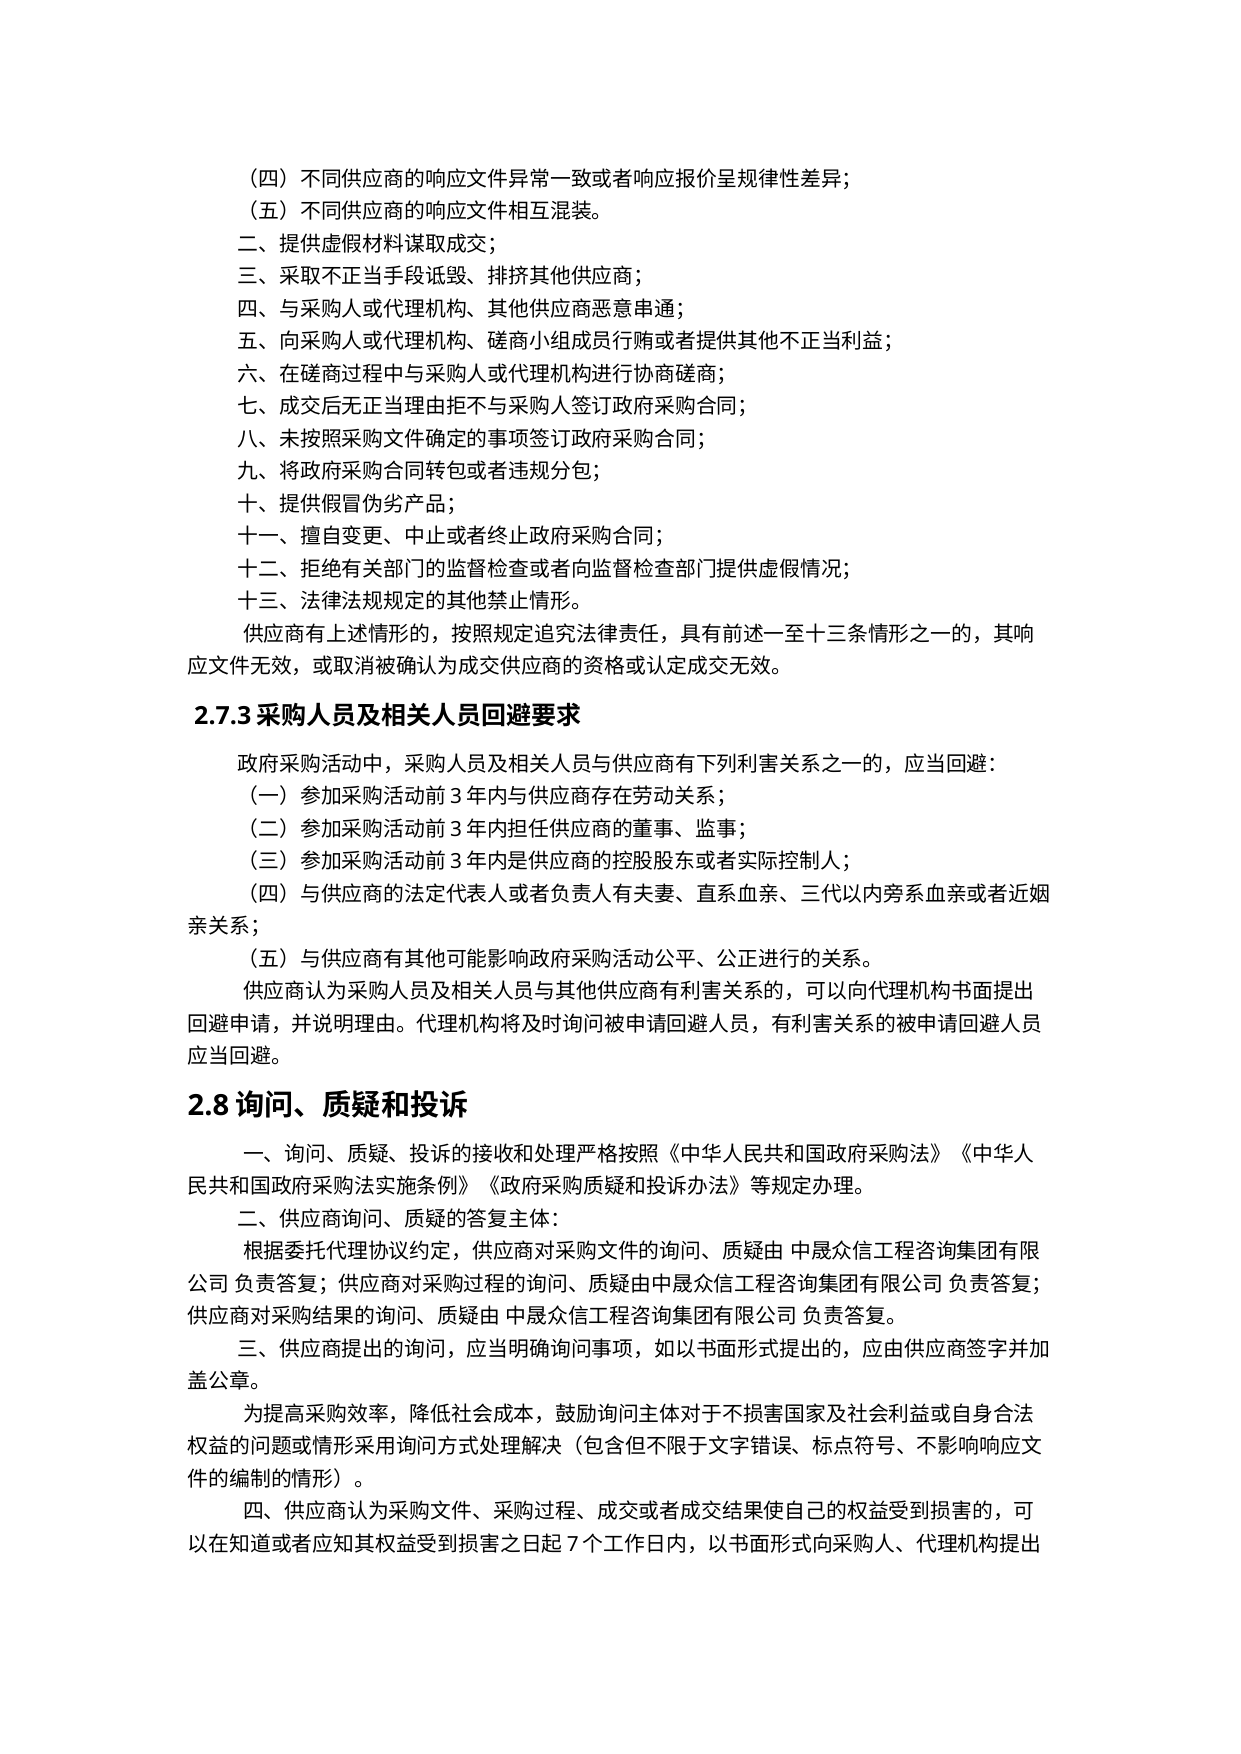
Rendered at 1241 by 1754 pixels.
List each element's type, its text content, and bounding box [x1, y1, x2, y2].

text 根据委托代理协议约定，供应商对采购文件的询问、质疑由 中晟众信工程咨询集团有限公司 负责答复；供应商对采购过程的询问、质疑由中晟众信工程咨询集团有限公司 负责答复；供应商对采购结果的询问、质疑由 中晟众信工程咨询集团有限公司 负责答复。 [187, 1234, 1053, 1332]
text （三）参加采购活动前3年内是供应商的控股股东或者实际控制人； [187, 844, 1053, 877]
text （五）不同供应商的响应文件相互混装。 [187, 194, 1053, 227]
text （五）与供应商有其他可能影响政府采购活动公平、公正进行的关系。 [187, 942, 1053, 974]
text 二、提供虚假材料谋取成交； [187, 227, 1053, 259]
text 十一、擅自变更、中止或者终止政府采购合同； [187, 519, 1053, 552]
text 为提高采购效率，降低社会成本，鼓励询问主体对于不损害国家及社会利益或自身合法权益的问题或情形采用询问方式处理解决（包含但不限于文字错误、标点符号、不影响响应文件的编制的情形）。 [187, 1397, 1053, 1494]
text 十二、拒绝有关部门的监督检查或者向监督检查部门提供虚假情况； [187, 552, 1053, 584]
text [187, 1494, 1053, 1559]
text 五、向采购人或代理机构、磋商小组成员行贿或者提供其他不正当利益； [187, 324, 1053, 357]
text 一、询问、质疑、投诉的接收和处理严格按照《中华人民共和国政府采购法》《中华人民共和国政府采购法实施条例》《政府采购质疑和投诉办法》等规定办理。 [187, 1137, 1053, 1202]
text （二）参加采购活动前3年内担任供应商的董事、监事； [187, 812, 1053, 844]
text 九、将政府采购合同转包或者违规分包； [187, 454, 1053, 487]
text （四）与供应商的法定代表人或者负责人有夫妻、直系血亲、三代以内旁系血亲或者近姻亲关系； [187, 877, 1053, 942]
text 三、采取不正当手段诋毁、排挤其他供应商； [187, 259, 1053, 292]
text 供应商有上述情形的，按照规定追究法律责任，具有前述一至十三条情形之一的，其响应文件无效，或取消被确认为成交供应商的资格或认定成交无效。 [187, 617, 1053, 682]
text （四）不同供应商的响应文件异常一致或者响应报价呈规律性差异； [187, 162, 1053, 194]
text 供应商认为采购人员及相关人员与其他供应商有利害关系的，可以向代理机构书面提出回避申请，并说明理由。代理机构将及时询问被申请回避人员，有利害关系的被申请回避人员应当回避。 [187, 974, 1053, 1072]
text 十、提供假冒伪劣产品； [187, 487, 1053, 519]
text 三、供应商提出的询问，应当明确询问事项，如以书面形式提出的，应由供应商签字并加盖公章。 [187, 1332, 1053, 1397]
text 2.7.3采购人员及相关人员回避要求 [187, 682, 1053, 747]
text 二、供应商询问、质疑的答复主体： [187, 1202, 1053, 1234]
text 七、成交后无正当理由拒不与采购人签订政府采购合同； [187, 389, 1053, 422]
text 四、与采购人或代理机构、其他供应商恶意串通； [187, 292, 1053, 324]
text （一）参加采购活动前3年内与供应商存在劳动关系； [187, 779, 1053, 812]
text 2.8询问、质疑和投诉 [187, 1072, 1053, 1137]
text 八、未按照采购文件确定的事项签订政府采购合同； [187, 422, 1053, 454]
text 政府采购活动中，采购人员及相关人员与供应商有下列利害关系之一的，应当回避： [187, 747, 1053, 779]
text 六、在磋商过程中与采购人或代理机构进行协商磋商； [187, 357, 1053, 389]
text 十三、法律法规规定的其他禁止情形。 [187, 584, 1053, 617]
